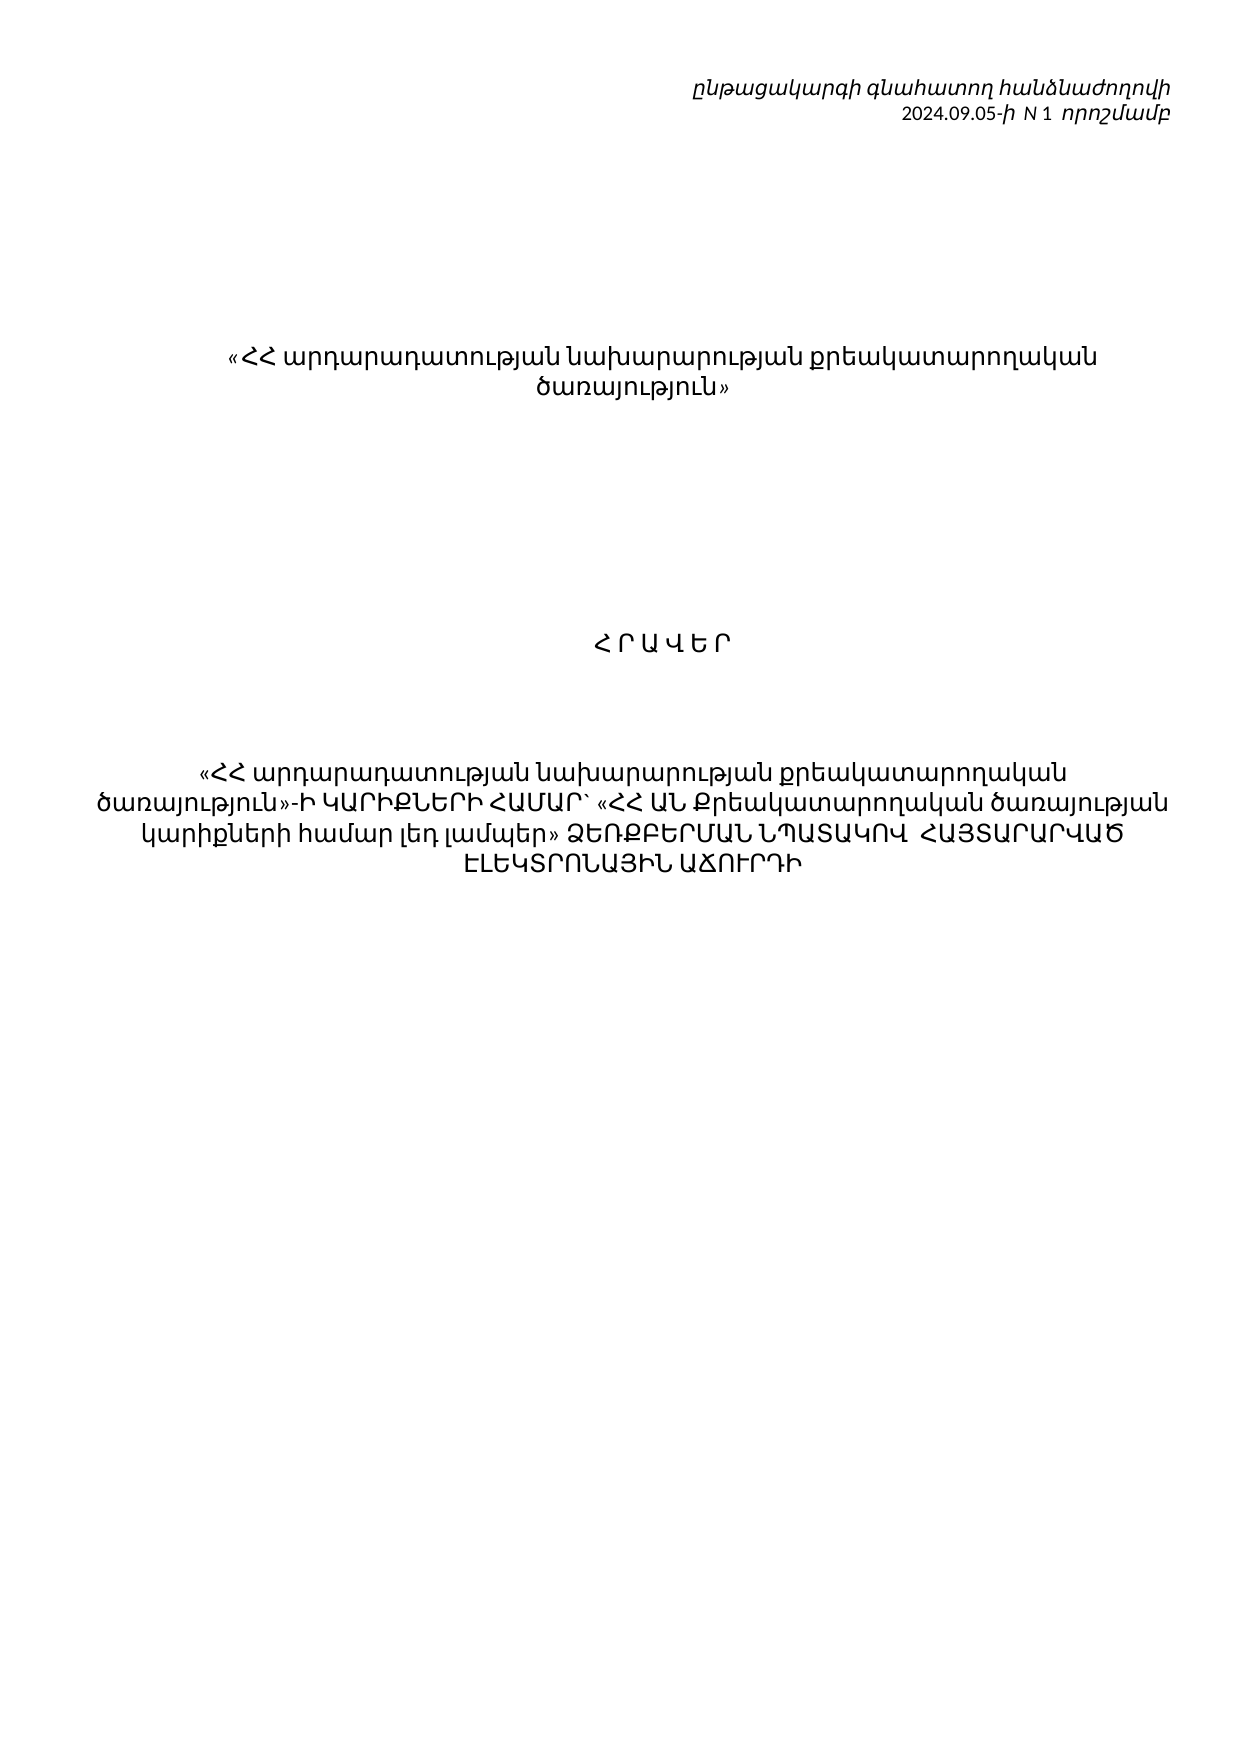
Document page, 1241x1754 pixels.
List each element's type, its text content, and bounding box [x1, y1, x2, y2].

text 2024.09.05 -ի N 1 որոշմամբ [94, 100, 1171, 126]
text « ՀՀ արդարադատության նախարարության քրեակատարողական ծառայություն» [94, 341, 1172, 402]
text ընթացակարգի գնահատող հանձնաժողովի [94, 75, 1171, 100]
text «ՀՀ արդարադատության նախարարության քրեակատարողական ծառայություն»-Ի ԿԱՐԻՔՆԵՐԻ ՀԱՄԱՐ` «ՀՀ ԱՆ Քրեակատարողական ծառայության կարիքների համար լեդ լամպեր» ՁԵՌՔԲԵՐՄԱՆ ՆՊԱՏԱԿՈՎ ՀԱՅՏԱՐԱՐՎԱԾ ԷԼԵԿՏՐՈՆԱՅԻՆ ԱՃՈՒՐԴԻ [94, 757, 1172, 879]
text Հ Ր Ա Վ Ե Ր [94, 628, 1172, 658]
